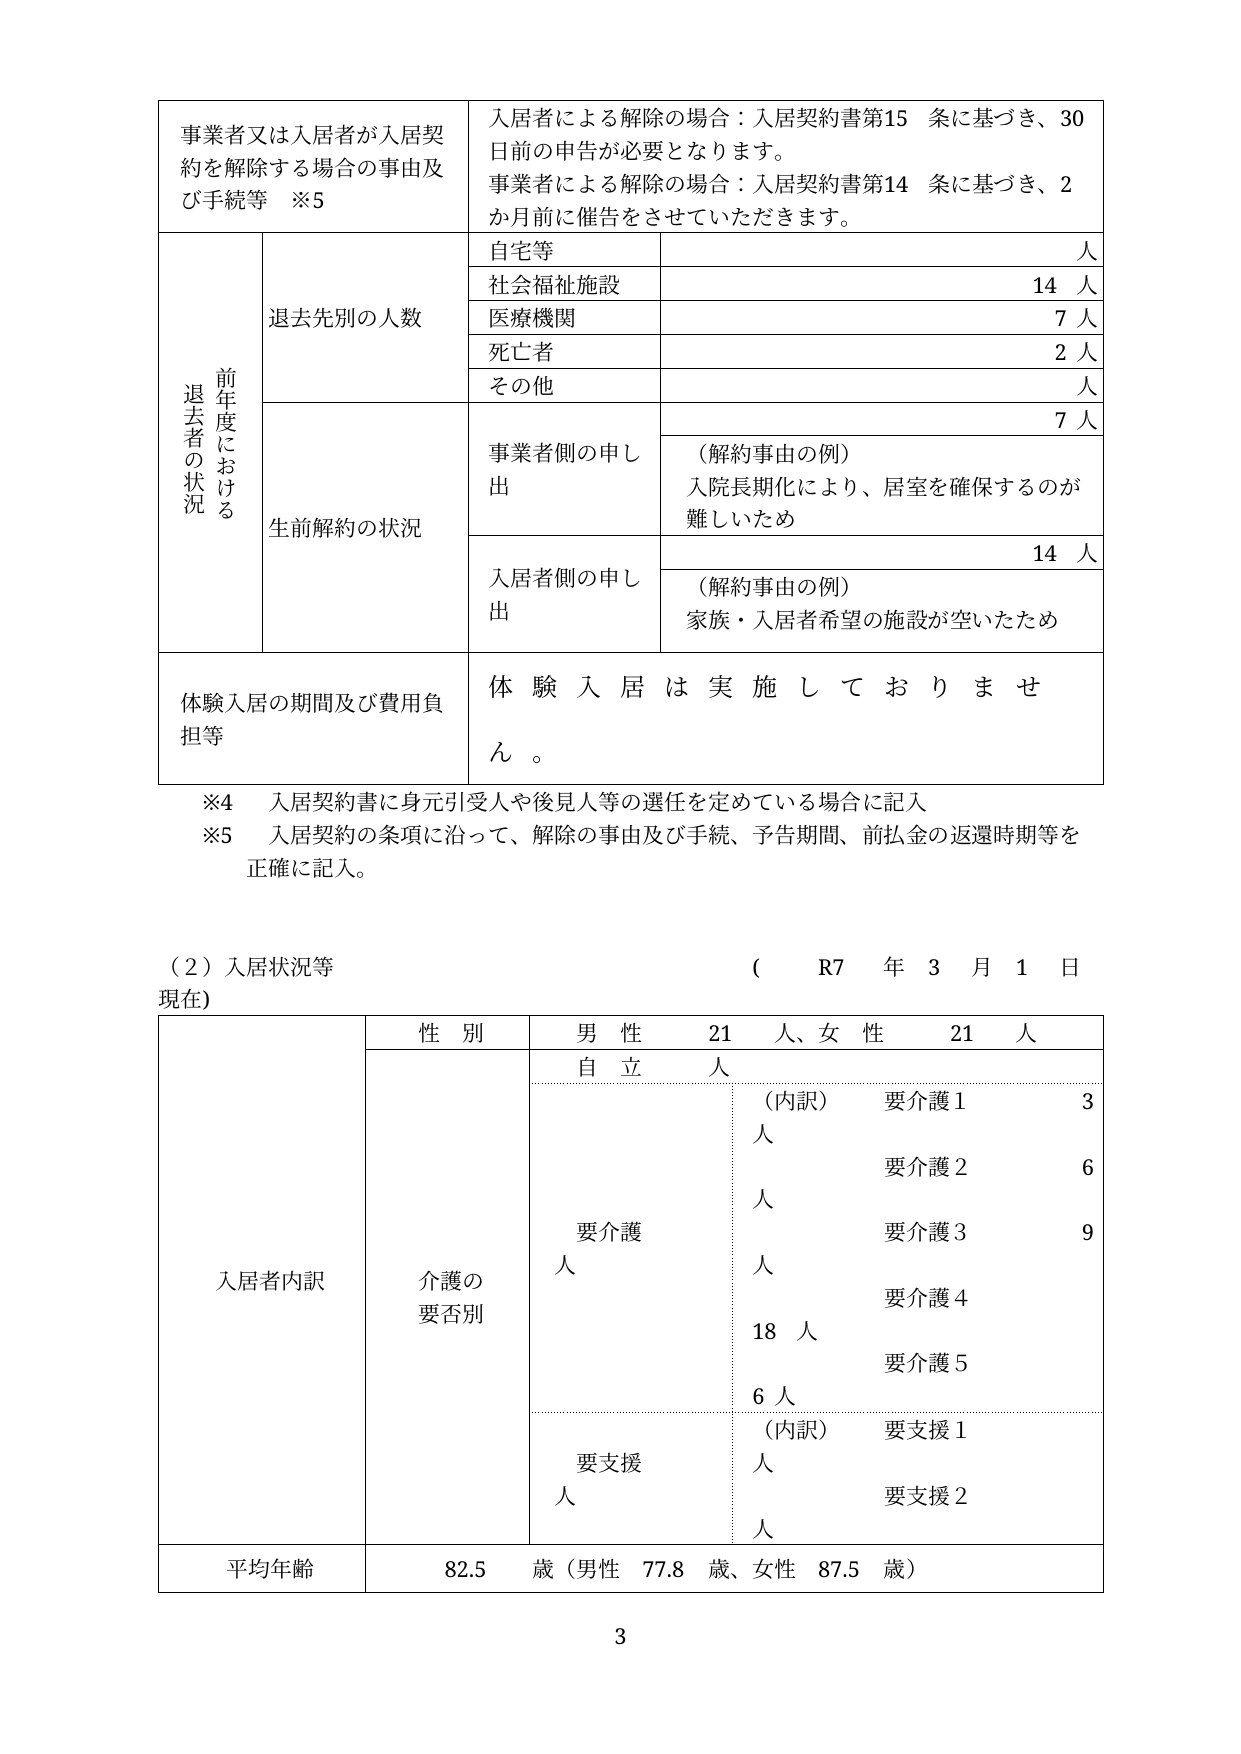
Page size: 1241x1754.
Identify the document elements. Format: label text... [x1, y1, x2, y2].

table_header 入居者内訳 [159, 1016, 365, 1544]
table_header 男 性 21 人、女 性 21 人 [530, 1016, 1103, 1049]
table_cell 事業者側の申し出 [469, 403, 660, 535]
table_cell 医療機関 [469, 301, 660, 334]
text ※4 入居契約書に身元引受人や後見人等の選任を定めている場合に記入 [181, 785, 1082, 818]
table_cell 7人 [661, 301, 1103, 334]
table_cell 14人 [661, 267, 1103, 300]
table_cell 体験入居は実施しておりません。 [469, 653, 1103, 784]
table_cell （解約事由の例） 入院長期化により、居室を確保するのが難しいため [661, 436, 1103, 535]
table_cell 介護の 要否別 [366, 1050, 529, 1544]
table_cell 生前解約の状況 [263, 403, 468, 652]
table_cell 死亡者 [469, 335, 660, 368]
table_cell 82.5 歳（男性 77.8 歳、女性 87.5 歳） [366, 1545, 1103, 1592]
table_cell 人 [661, 233, 1103, 266]
table_cell 14人 [661, 536, 1103, 569]
table_cell 7人 [661, 403, 1103, 435]
table_cell 要介護 人 [530, 1083, 732, 1412]
table_cell 事業者又は入居者が入居契約を解除する場合の事由及び手続等 ※5 [159, 101, 468, 232]
table_cell （解約事由の例） 家族・入居者希望の施設が空いたため [661, 570, 1103, 652]
table_cell 社会福祉施設 [469, 267, 660, 300]
table_cell 2人 [661, 335, 1103, 368]
table_cell （内訳） 要支援１ 人 要支援２ 人 [732, 1412, 1103, 1544]
table_cell 自 立 人 [530, 1050, 1103, 1082]
table_cell 自宅等 [469, 233, 660, 266]
table_header 性 別 [366, 1016, 529, 1049]
table_cell 退去先別の人数 [263, 233, 468, 402]
table_cell 要支援 人 [530, 1412, 732, 1544]
table_cell 人 [661, 369, 1103, 402]
text （２）入居状況等 ( R7 年 3 月 1 日現在) [158, 949, 1082, 1015]
table_cell 前年度における 退去者の状況 [159, 233, 262, 652]
table_cell その他 [469, 369, 660, 402]
table_cell （内訳） 要介護１ 3人 要介護２ 6人 要介護３ 9人 要介護４ 18人 要介護５ 6人 [732, 1083, 1103, 1412]
table_cell 平均年齢 [159, 1545, 365, 1592]
table_cell 体験入居の期間及び費用負担等 [159, 653, 468, 784]
table_cell 入居者による解除の場合：入居契約書第15条に基づき、30日前の申告が必要となります。 事業者による解除の場合：入居契約書第14条に基づき、2か月前に催告をさせていただきます。 [469, 101, 1103, 232]
table_cell 入居者側の申し出 [469, 536, 660, 652]
text ※5 入居契約の条項に沿って、解除の事由及び手続、予告期間、前払金の返還時期等を正確に記入。 [181, 818, 1082, 883]
